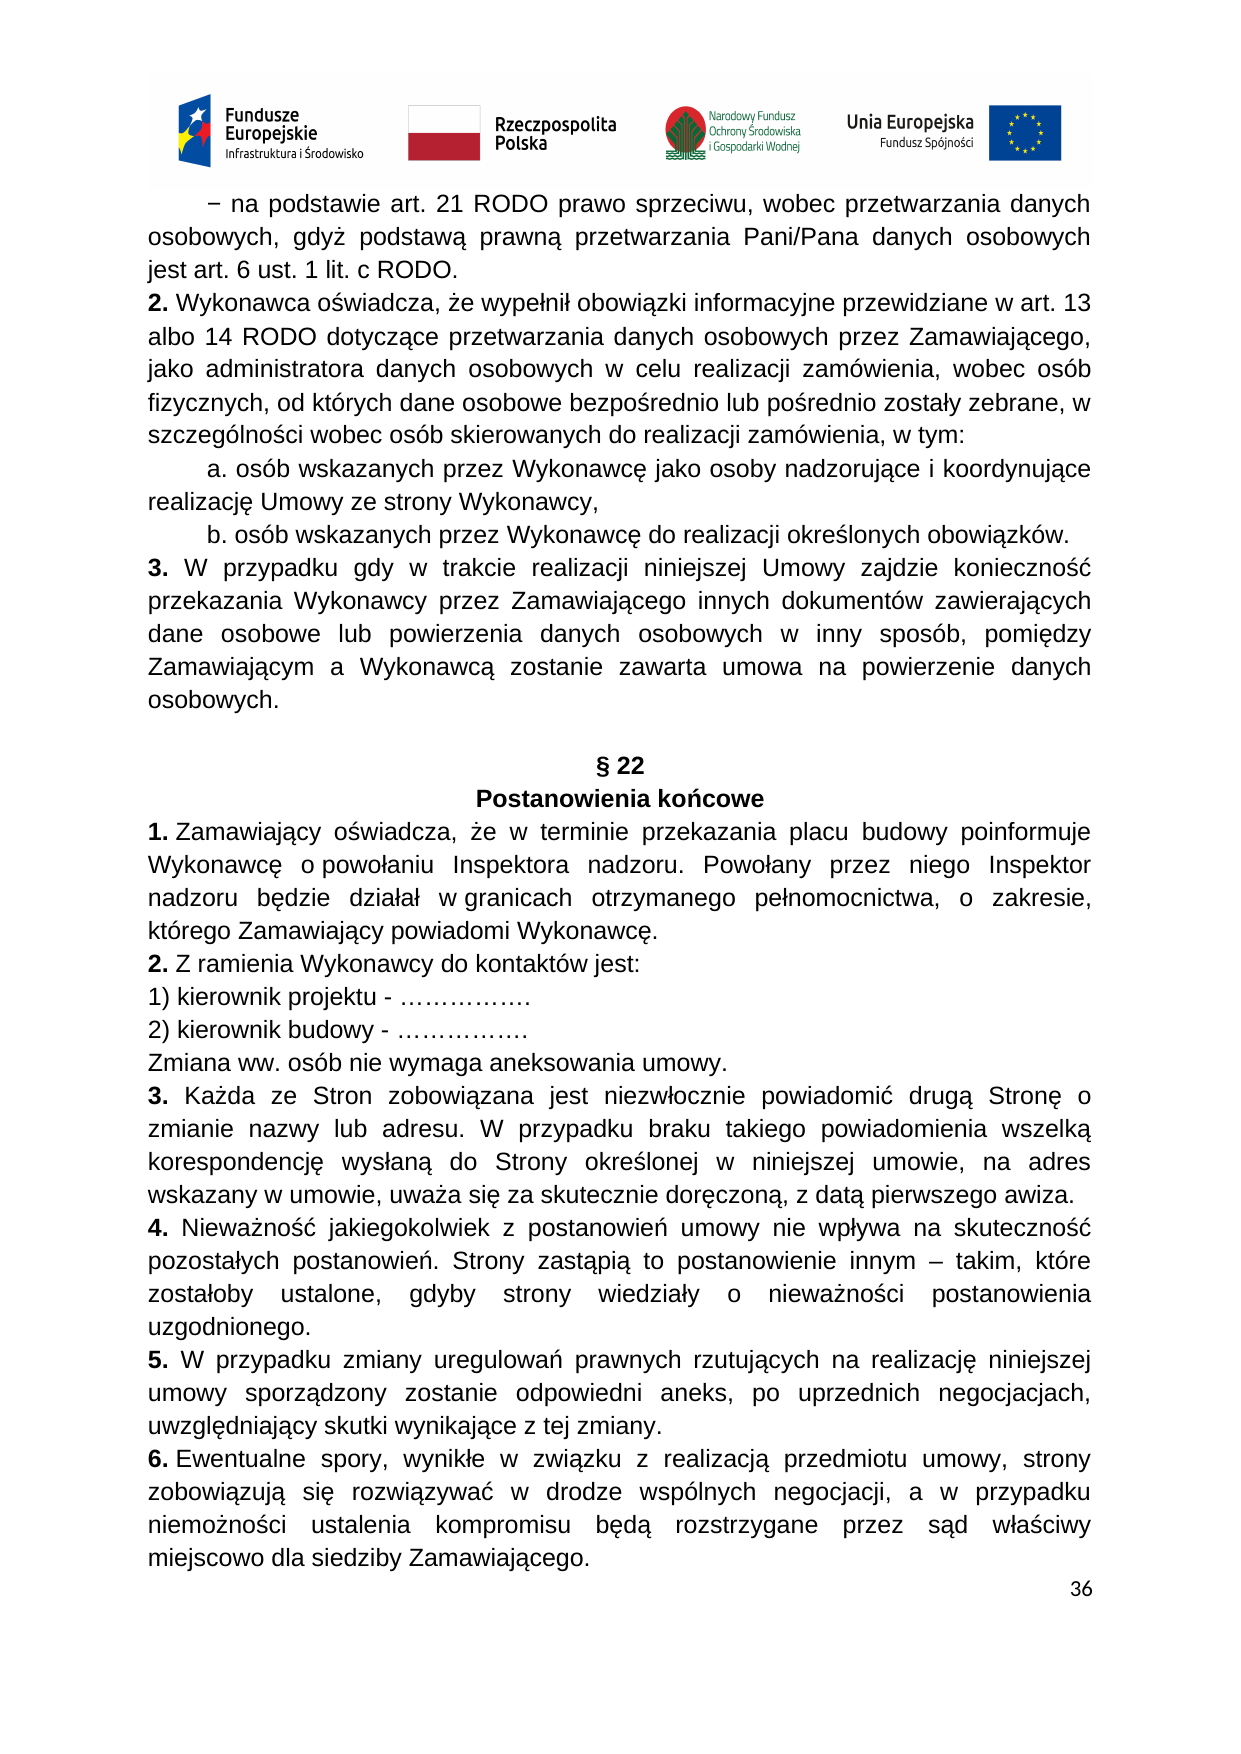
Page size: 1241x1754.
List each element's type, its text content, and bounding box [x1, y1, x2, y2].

text 2) kierownik budowy - ……………. [148, 1015, 1093, 1044]
text 1. Zamawiający oświadcza, że w terminie przekazania placu budowy poinformuje Wykonawcę o powołaniu Inspektora nadzoru. Powołany przez niego Inspektor nadzoru będzie działał w granicach otrzymanego pełnomocnictwa, o zakresie, którego Zamawiający powiadomi Wykonawcę. [148, 817, 1093, 944]
text 1) kierownik projektu - ……………. [148, 982, 1093, 1011]
text 3. W przypadku gdy w trakcie realizacji niniejszej Umowy zajdzie konieczność przekazania Wykonawcy przez Zamawiającego innych dokumentów zawierających dane osobowe lub powierzenia danych osobowych w inny sposób, pomiędzy Zamawiającym a Wykonawcą zostanie zawarta umowa na powierzenie danych osobowych. [148, 553, 1093, 713]
text § 22 [148, 751, 1093, 779]
text a. osób wskazanych przez Wykonawcę jako osoby nadzorujące i koordynujące realizację Umowy ze strony Wykonawcy, [148, 453, 1093, 515]
text 6. Ewentualne spory, wynikłe w związku z realizacją przedmiotu umowy, strony zobowiązują się rozwiązywać w drodze wspólnych negocjacji, a w przypadku niemożności ustalenia kompromisu będą rozstrzygane przez sąd właściwy miejscowo dla siedziby Zamawiającego. [148, 1444, 1093, 1572]
text 2. Z ramienia Wykonawcy do kontaktów jest: [148, 949, 1093, 978]
text − na podstawie art. 21 RODO prawo sprzeciwu, wobec przetwarzania danych osobowych, gdyż podstawą prawną przetwarzania Pani/Pana danych osobowych jest art. 6 ust. 1 lit. c RODO. [148, 190, 1093, 284]
text 4. Nieważność jakiegokolwiek z postanowień umowy nie wpływa na skuteczność pozostałych postanowień. Strony zastąpią to postanowienie innym – takim, które zostałoby ustalone, gdyby strony wiedziały o nieważności postanowienia uzgodnionego. [148, 1213, 1093, 1341]
text 3. Każda ze Stron zobowiązana jest niezwłocznie powiadomić drugą Stronę o zmianie nazwy lub adresu. W przypadku braku takiego powiadomienia wszelką korespondencję wysłaną do Strony określonej w niniejszej umowie, na adres wskazany w umowie, uważa się za skutecznie doręczoną, z datą pierwszego awiza. [148, 1081, 1093, 1209]
text 2. Wykonawca oświadcza, że wypełnił obowiązki informacyjne przewidziane w art. 13 albo 14 RODO dotyczące przetwarzania danych osobowych przez Zamawiającego, jako administratora danych osobowych w celu realizacji zamówienia, wobec osób fizycznych, od których dane osobowe bezpośrednio lub pośrednio zostały zebrane, w szczególności wobec osób skierowanych do realizacji zamówienia, w tym: [148, 288, 1093, 449]
text b. osób wskazanych przez Wykonawcę do realizacji określonych obowiązków. [148, 519, 1093, 548]
picture [147, 73, 1093, 190]
text 5. W przypadku zmiany uregulowań prawnych rzutujących na realizację niniejszej umowy sporządzony zostanie odpowiedni aneks, po uprzednich negocjacjach, uwzględniający skutki wynikające z tej zmiany. [148, 1345, 1093, 1440]
text Zmiana ww. osób nie wymaga aneksowania umowy. [148, 1048, 1093, 1077]
text Postanowienia końcowe [148, 784, 1093, 812]
